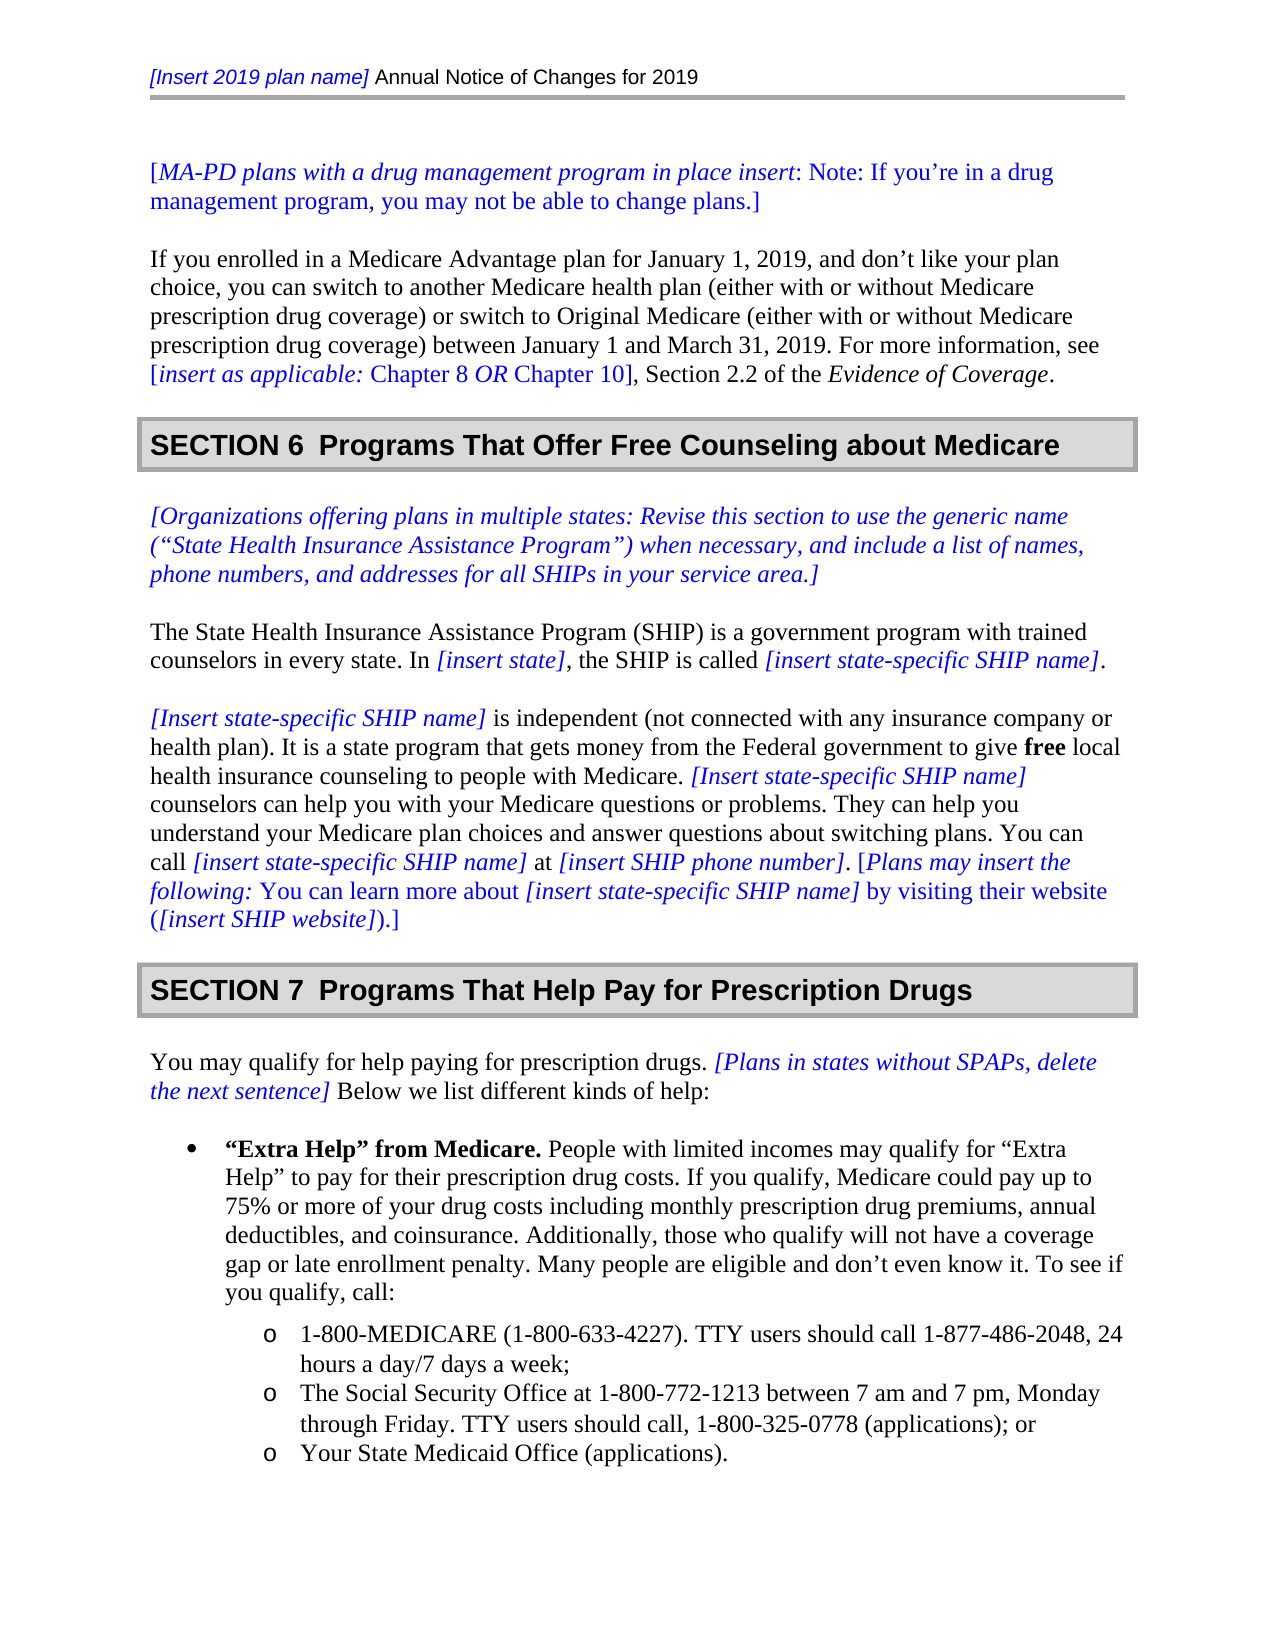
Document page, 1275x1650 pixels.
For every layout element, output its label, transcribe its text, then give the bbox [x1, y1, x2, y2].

text [Organizations offering plans in multiple states: Revise this section to use the generic name (“State Health Insurance Assistance Program”) when necessary, and include a list of names, phone numbers, and addresses for all SHIPs in your service area.] [150, 732, 1125, 818]
text [Insert state-specific SHIP name] is independent (not connected with any insurance company or health plan). It is a state program that gets money from the Federal government to give free local health insurance counseling to people with Medicare. [Insert state-specific SHIP name] counselors can help you with your Medicare questions or problems. They can help you understand your Medicare plan choices and answer questions about switching plans. You can call [insert state-specific SHIP name] at [insert SHIP phone number]. [Plans may insert the following: You can learn more about [insert state-specific SHIP name] by visiting their website ([insert SHIP website]).] [150, 934, 1125, 1164]
subtitle SECTION 7 Programs That Help Pay for Prescription Drugs [142, 1198, 1133, 1244]
subtitle SECTION 6 Programs That Offer Free Counseling about Medicare [142, 652, 1133, 698]
text You may qualify for help paying for prescription drugs. [Plans in states without SPAPs, delete the next sentence] Below we list different kinds of help: [150, 1278, 1125, 1335]
text The State Health Insurance Assistance Program (SHIP) is a government program with trained counselors in every state. In [insert state], the SHIP is called [insert state-specific SHIP name]. [150, 847, 1125, 905]
text [MA-PD plans with a drug management program in place insert: Note: If you’re in a drug management program, you may not be able to change plans.] [150, 388, 1125, 445]
text In certain situations, changes are also allowed at other times of the year. For example, people with Medicaid, those who get “Extra Help” paying for their drugs, those who have or are leaving employer coverage, and those who move out of the service area may be allowed to make a change at other times of the year. For more information, see [insert as applicable: Chapter 8 OR Chapter 10], Section 2.3 of the Evidence of Coverage. [150, 215, 1125, 359]
text If you enrolled in a Medicare Advantage plan for January 1, 2019, and don’t like your plan choice, you can switch to another Medicare health plan (either with or without Medicare prescription drug coverage) or switch to Original Medicare (either with or without Medicare prescription drug coverage) between January 1 and March 31, 2019. For more information, see [insert as applicable: Chapter 8 OR Chapter 10], Section 2.2 of the Evidence of Coverage. [150, 474, 1125, 618]
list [187, 1364, 1125, 1479]
subtitle Are there other times of the year to make a change? [150, 157, 1125, 186]
